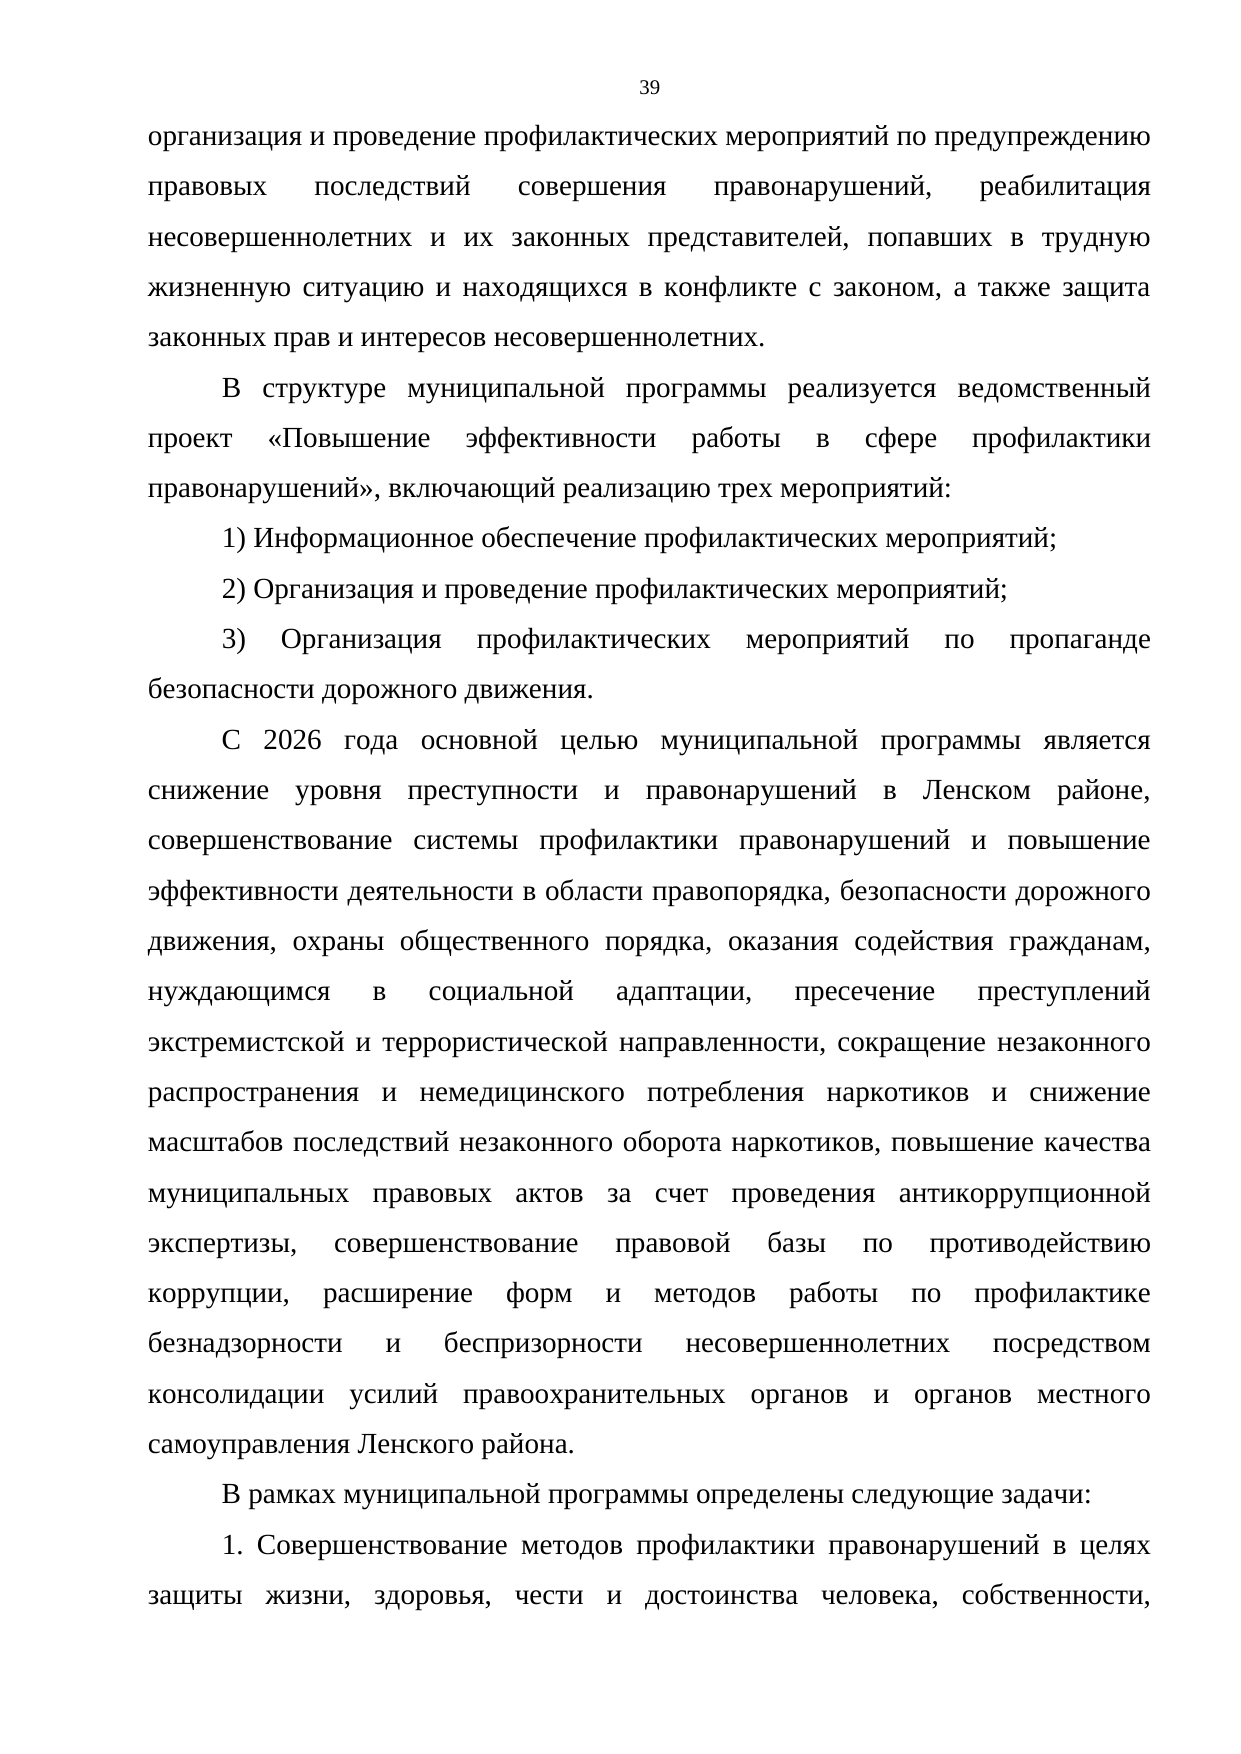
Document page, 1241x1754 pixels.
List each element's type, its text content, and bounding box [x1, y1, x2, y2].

text С 2026 года основной целью муниципальной программы является снижение уровня преступности и правонарушений в Ленском районе, совершенствование системы профилактики правонарушений и повышение эффективности деятельности в области правопорядка, безопасности дорожного движения, охраны общественного порядка, оказания содействия гражданам, нуждающимся в социальной адаптации, пресечение преступлений экстремистской и террористической направленности, сокращение незаконного распространения и немедицинского потребления наркотиков и снижение масштабов последствий незаконного оборота наркотиков, повышение качества муниципальных правовых актов за счет проведения антикоррупционной экспертизы, совершенствование правовой базы по противодействию коррупции, расширение форм и методов работы по профилактике безнадзорности и беспризорности несовершеннолетних посредством консолидации усилий правоохранительных органов и органов местного самоуправления Ленского района. [148, 722, 1152, 1460]
text В структуре муниципальной программы реализуется ведомственный проект «Повышение эффективности работы в сфере профилактики правонарушений», включающий реализацию трех мероприятий: [148, 370, 1152, 504]
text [148, 118, 1152, 353]
text 3) Организация профилактических мероприятий по пропаганде безопасности дорожного движения. [148, 621, 1152, 705]
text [148, 1527, 1152, 1611]
text 2) Организация и проведение профилактических мероприятий; [148, 571, 1152, 604]
text 1) Информационное обеспечение профилактических мероприятий; [148, 521, 1152, 554]
text В рамках муниципальной программы определены следующие задачи: [148, 1477, 1152, 1510]
